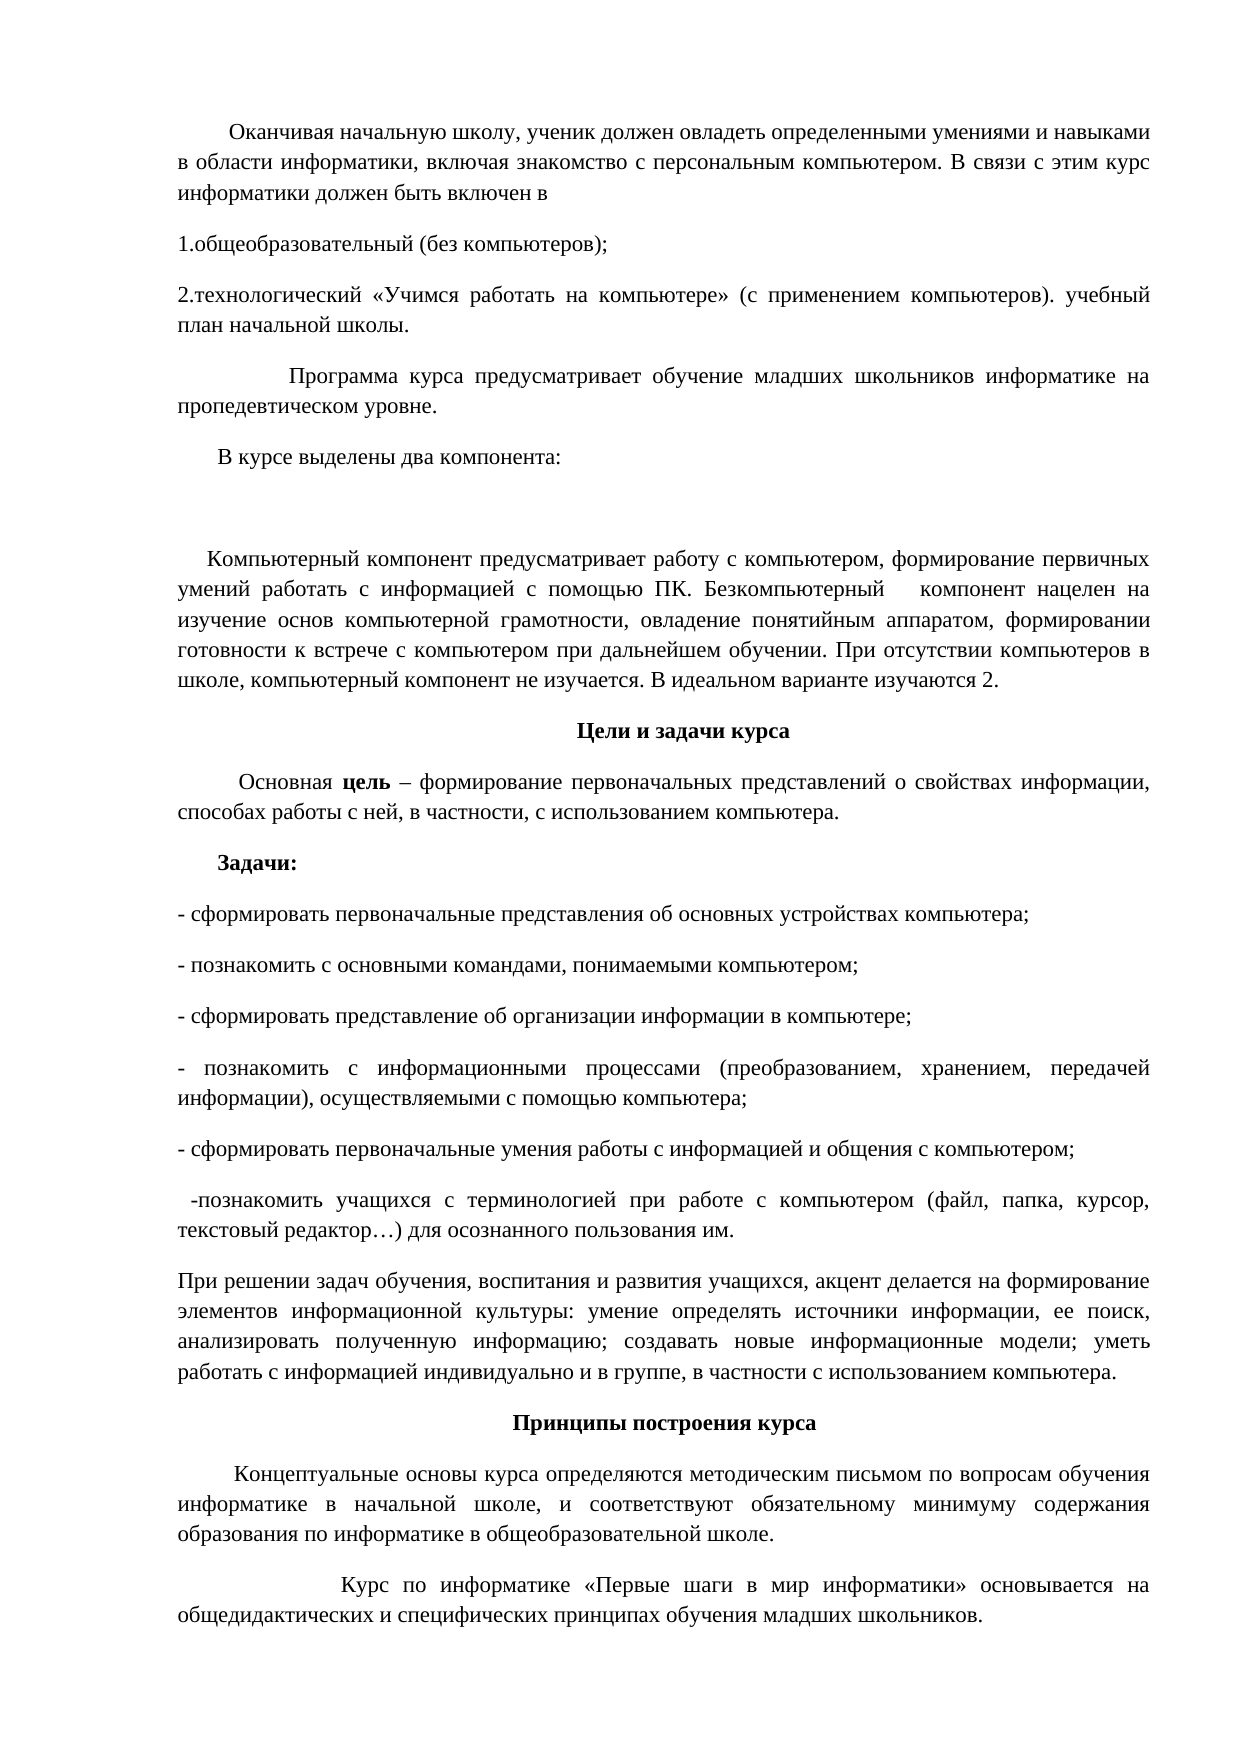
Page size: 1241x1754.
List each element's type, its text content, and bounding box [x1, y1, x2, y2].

text В курсе выделены два компонента: [177, 443, 1152, 469]
text Компьютерный компонент предусматривает работу с компьютером, формирование первичных умений работать с информацией с помощью ПК. Безкомпьютерный компонент нацелен на изучение основ компьютерной грамотности, овладение понятийным аппаратом, формировании готовности к встрече с компьютером при дальнейшем обучении. При отсутствии компьютеров в школе, компьютерный компонент не изучается. В идеальном варианте изучаются 2. [177, 545, 1152, 692]
text Цели и задачи курса [215, 717, 1152, 743]
text - познакомить с информационными процессами (преобразованием, хранением, передачей информации), осуществляемыми с помощью компьютера; [177, 1053, 1152, 1110]
text Задачи: [177, 849, 1152, 876]
text Концептуальные основы курса определяются методическим письмом по вопросам обучения информатике в начальной школе, и соответствуют обязательному минимуму содержания образования по информатике в общеобразовательной школе. [177, 1460, 1152, 1547]
text При решении задач обучения, воспитания и развития учащихся, акцент делается на формирование элементов информационной культуры: умение определять источники информации, ее поиск, анализировать полученную информацию; создавать новые информационные модели; уметь работать с информацией индивидуально и в группе, в частности с использованием компьютера. [177, 1267, 1152, 1384]
text Основная цель – формирование первоначальных представлений о свойствах информации, способах работы с ней, в частности, с использованием компьютера. [177, 768, 1152, 825]
text - познакомить с основными командами, понимаемыми компьютером; [177, 951, 1152, 978]
text - сформировать представление об организации информации в компьютере; [177, 1002, 1152, 1029]
text - сформировать первоначальные умения работы с информацией и общения с компьютером; [177, 1135, 1152, 1161]
text Курс по информатике «Первые шаги в мир информатики» основывается на общедидактических и специфических принципах обучения младших школьников. [177, 1571, 1152, 1628]
text -познакомить учащихся с терминологией при работе с компьютером (файл, папка, курсор, текстовый редактор…) для осознанного пользования им. [177, 1186, 1152, 1242]
text Принципы построения курса [177, 1409, 1152, 1435]
text Программа курса предусматривает обучение младших школьников информатике на пропедевтическом уровне. [177, 362, 1152, 418]
text 1.общеобразовательный (без компьютеров); [177, 229, 1152, 256]
text 2.технологический «Учимся работать на компьютере» (с применением компьютеров). учебный план начальной школы. [177, 281, 1152, 337]
text - сформировать первоначальные представления об основных устройствах компьютера; [177, 900, 1152, 927]
text Оканчивая начальную школу, ученик должен овладеть определенными умениями и навыками в области информатики, включая знакомство с персональным компьютером. В связи с этим курс информатики должен быть включен в [177, 118, 1152, 205]
